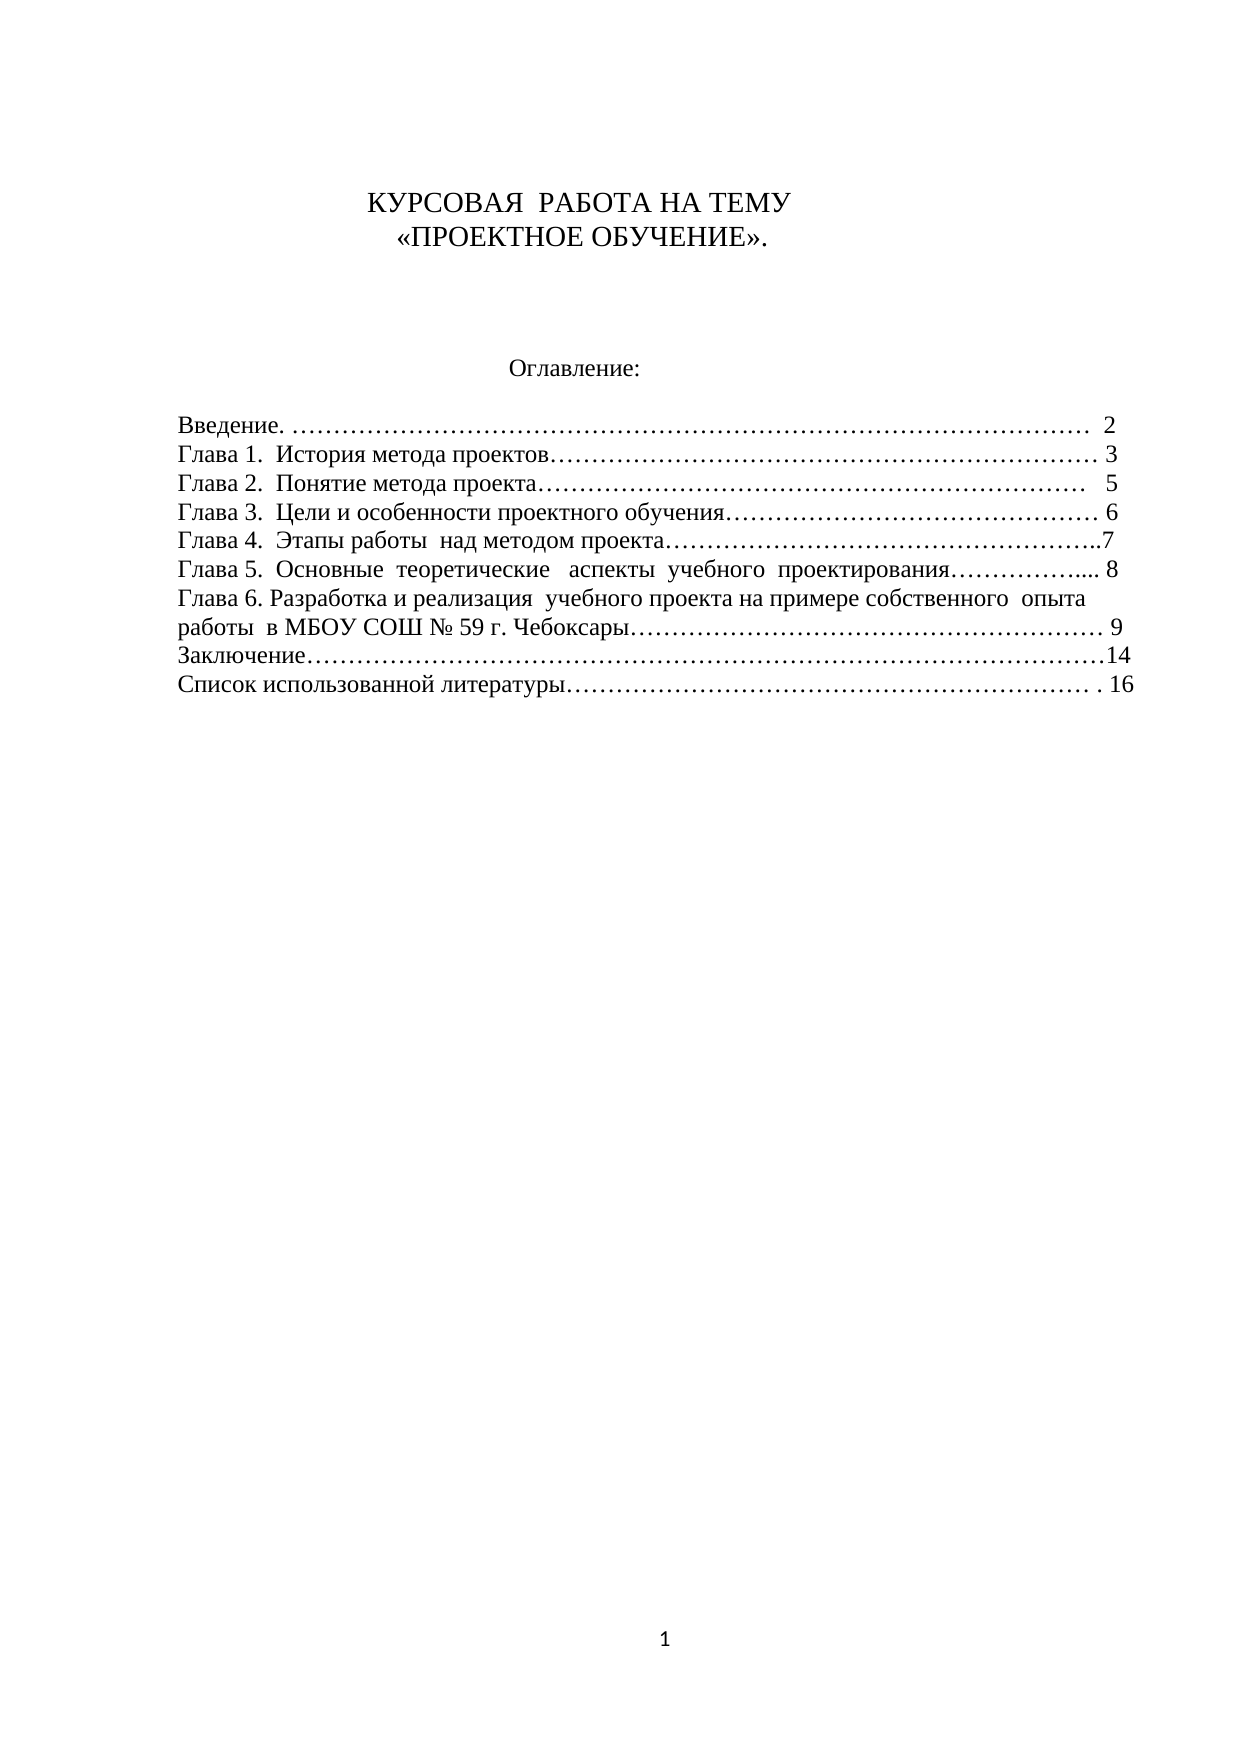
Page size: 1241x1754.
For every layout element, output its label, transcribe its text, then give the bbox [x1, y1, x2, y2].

text Глава 5. Основные теоретические аспекты учебного проектирования…………….... 8 [177, 554, 1152, 583]
text Заключение……………………………………………………………………………………14 [177, 640, 1152, 669]
text Глава 4. Этапы работы над методом проекта……………………………………………..7 [177, 525, 1152, 554]
text КУРСОВАЯ РАБОТА НА ТЕМУ [177, 185, 1152, 219]
text Глава 1. История метода проектов………………………………………………………… 3 [177, 439, 1152, 468]
text Глава 2. Понятие метода проекта………………………………………………………… 5 [177, 468, 1152, 497]
text Глава 6. Разработка и реализация учебного проекта на примере собственного опыта работы в МБОУ СОШ № 59 г. Чебоксары………………………………………………… 9 [177, 583, 1152, 640]
text Оглавление: [177, 353, 1152, 382]
text Введение. …………………………………………………………………………………… 2 [177, 410, 1152, 439]
text Глава 3. Цели и особенности проектного обучения……………………………………… 6 [177, 497, 1152, 525]
text «ПРОЕКТНОЕ ОБУЧЕНИЕ». [177, 219, 1152, 252]
text Список использованной литературы……………………………………………………… . 16 [177, 669, 1152, 698]
